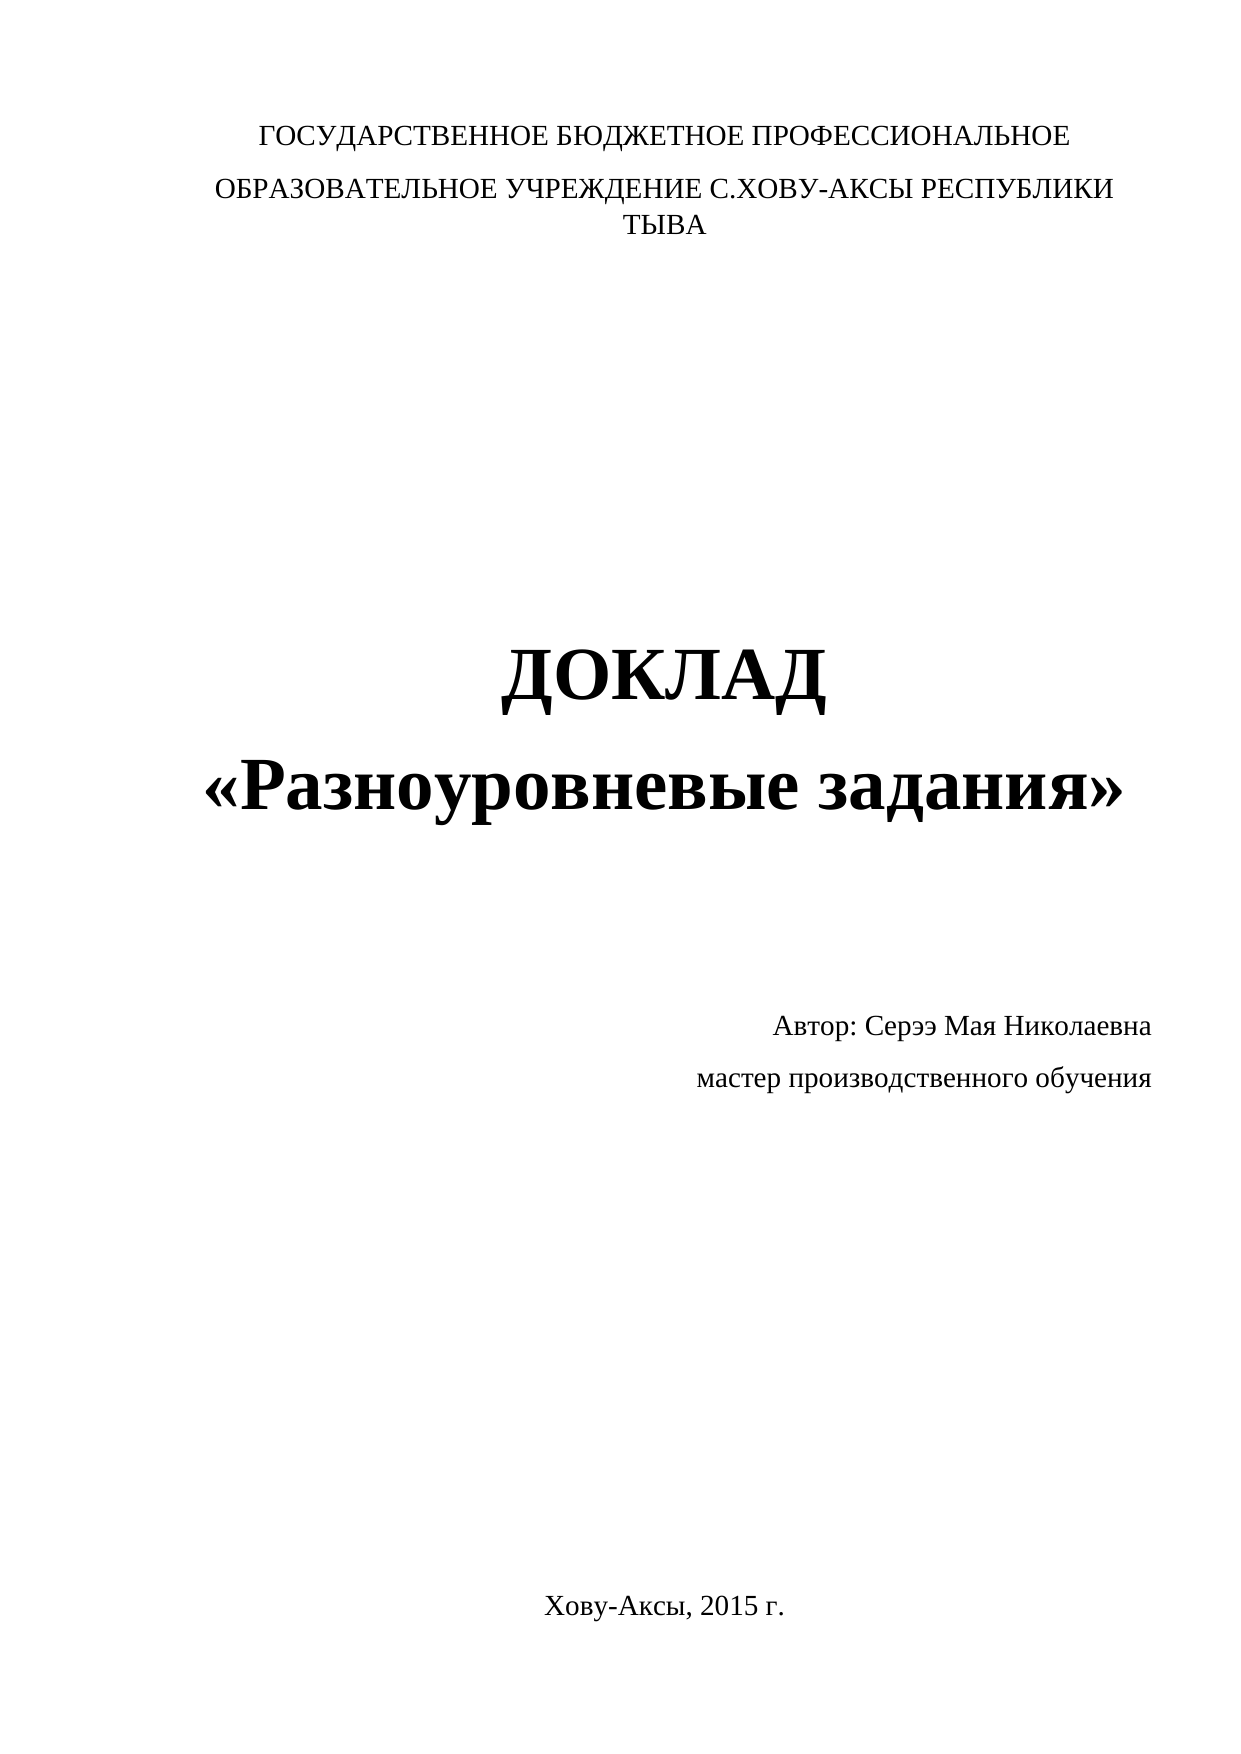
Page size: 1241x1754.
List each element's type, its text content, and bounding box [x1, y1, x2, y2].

text ГОСУДАРСТВЕННОЕ БЮДЖЕТНОЕ ПРОФЕССИОНАЛЬНОЕ [177, 118, 1152, 152]
text «Разноуровневые задания» [177, 739, 1152, 826]
text ДОКЛАД [177, 629, 1152, 716]
text Хову-Аксы, 2015 г. [177, 1588, 1152, 1622]
text ОБРАЗОВАТЕЛЬНОЕ УЧРЕЖДЕНИЕ С.ХОВУ-АКСЫ РЕСПУБЛИКИ ТЫВА [177, 171, 1152, 241]
text мастер производственного обучения [177, 1060, 1152, 1094]
text Автор: Серээ Мая Николаевна [177, 1008, 1152, 1041]
